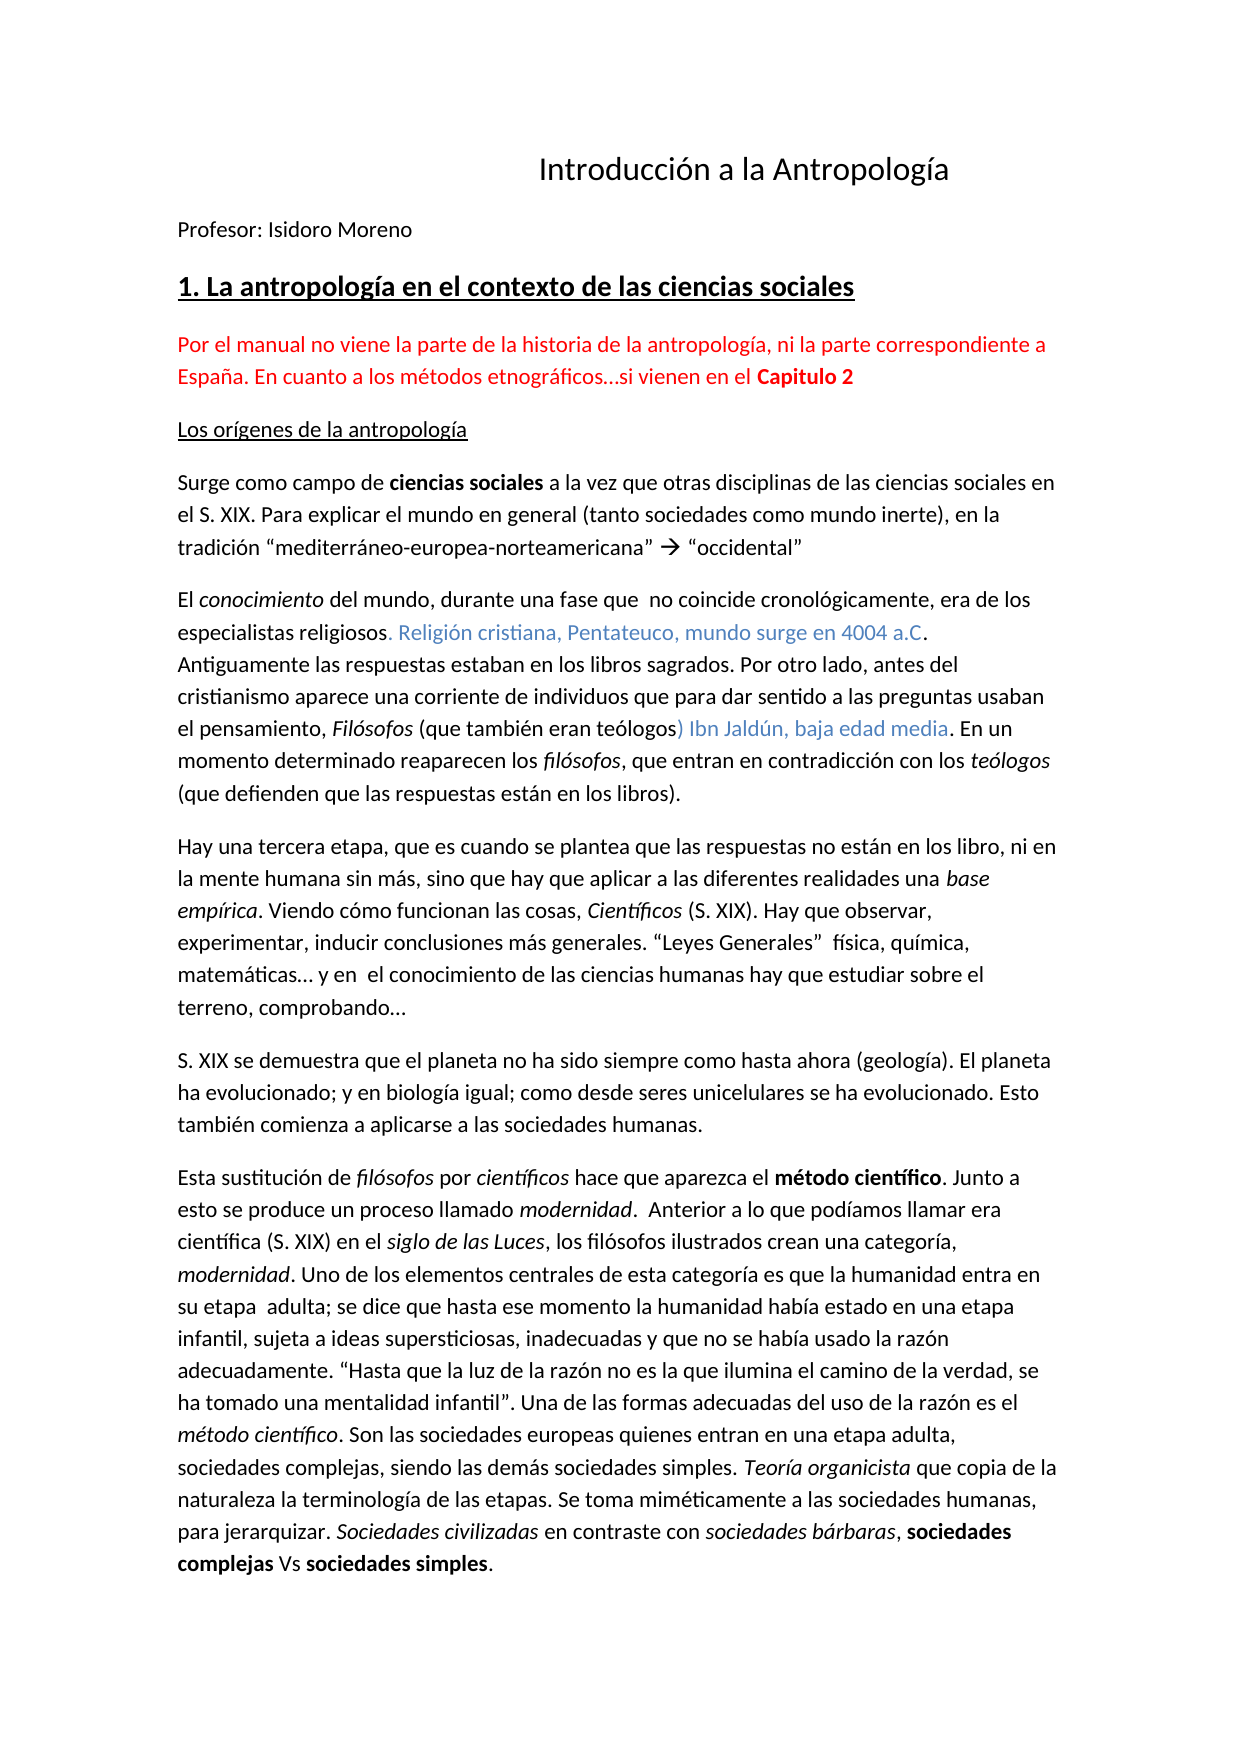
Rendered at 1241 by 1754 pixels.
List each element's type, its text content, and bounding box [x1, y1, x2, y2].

text S. XIX se demuestra que el planeta no ha sido siempre como hasta ahora (geología). El planeta ha evolucionado; y en biología igual; como desde seres unicelulares se ha evolucionado. Esto también comienza a aplicarse a las sociedades humanas. [177, 1046, 1063, 1138]
text Por el manual no viene la parte de la historia de la antropología, ni la parte correspondiente a España. En cuanto a los métodos etnográficos…si vienen en el Capitulo 2 [177, 330, 1063, 390]
text Surge como campo de ciencias sociales a la vez que otras disciplinas de las ciencias sociales en el S. XIX. Para explicar el mundo en general (tanto sociedades como mundo inerte), en la tradición “mediterráneo-europea-norteamericana” “occidental” [177, 468, 1063, 561]
text Los orígenes de la antropología [177, 415, 1063, 443]
text Esta sustitución de filósofos por científicos hace que aparezca el método científico. Junto a esto se produce un proceso llamado modernidad. Anterior a lo que podíamos llamar era científica (S. XIX) en el siglo de las Luces, los filósofos ilustrados crean una categoría, modernidad. Uno de los elementos centrales de esta categoría es que la humanidad entra en su etapa adulta; se dice que hasta ese momento la humanidad había estado en una etapa infantil, sujeta a ideas supersticiosas, inadecuadas y que no se había usado la razón adecuadamente. “Hasta que la luz de la razón no es la que ilumina el camino de la verdad, se ha tomado una mentalidad infantil”. Una de las formas adecuadas del uso de la razón es el método científico. Son las sociedades europeas quienes entran en una etapa adulta, sociedades complejas, siendo las demás sociedades simples. Teoría organicista que copia de la naturaleza la terminología de las etapas. Se toma miméticamente a las sociedades humanas, para jerarquizar. Sociedades civilizadas en contraste con sociedades bárbaras, sociedades complejas Vs sociedades simples. [177, 1163, 1063, 1577]
text 1. La antropología en el contexto de las ciencias sociales [177, 268, 1063, 304]
text Profesor: Isidoro Moreno [177, 215, 1063, 243]
text El conocimiento del mundo, durante una fase que no coincide cronológicamente, era de los especialistas religiosos. Religión cristiana, Pentateuco, mundo surge en 4004 a.C. Antiguamente las respuestas estaban en los libros sagrados. Por otro lado, antes del cristianismo aparece una corriente de individuos que para dar sentido a las preguntas usaban el pensamiento, Filósofos (que también eran teólogos) Ibn Jaldún, baja edad media. En un momento determinado reaparecen los filósofos, que entran en contradicción con los teólogos (que defienden que las respuestas están en los libros). [177, 586, 1063, 807]
text Introducción a la Antropología [177, 148, 1063, 188]
text Hay una tercera etapa, que es cuando se plantea que las respuestas no están en los libro, ni en la mente humana sin más, sino que hay que aplicar a las diferentes realidades una base empírica. Viendo cómo funcionan las cosas, Científicos (S. XIX). Hay que observar, experimentar, inducir conclusiones más generales. “Leyes Generales” física, química, matemáticas… y en el conocimiento de las ciencias humanas hay que estudiar sobre el terreno, comprobando… [177, 832, 1063, 1021]
